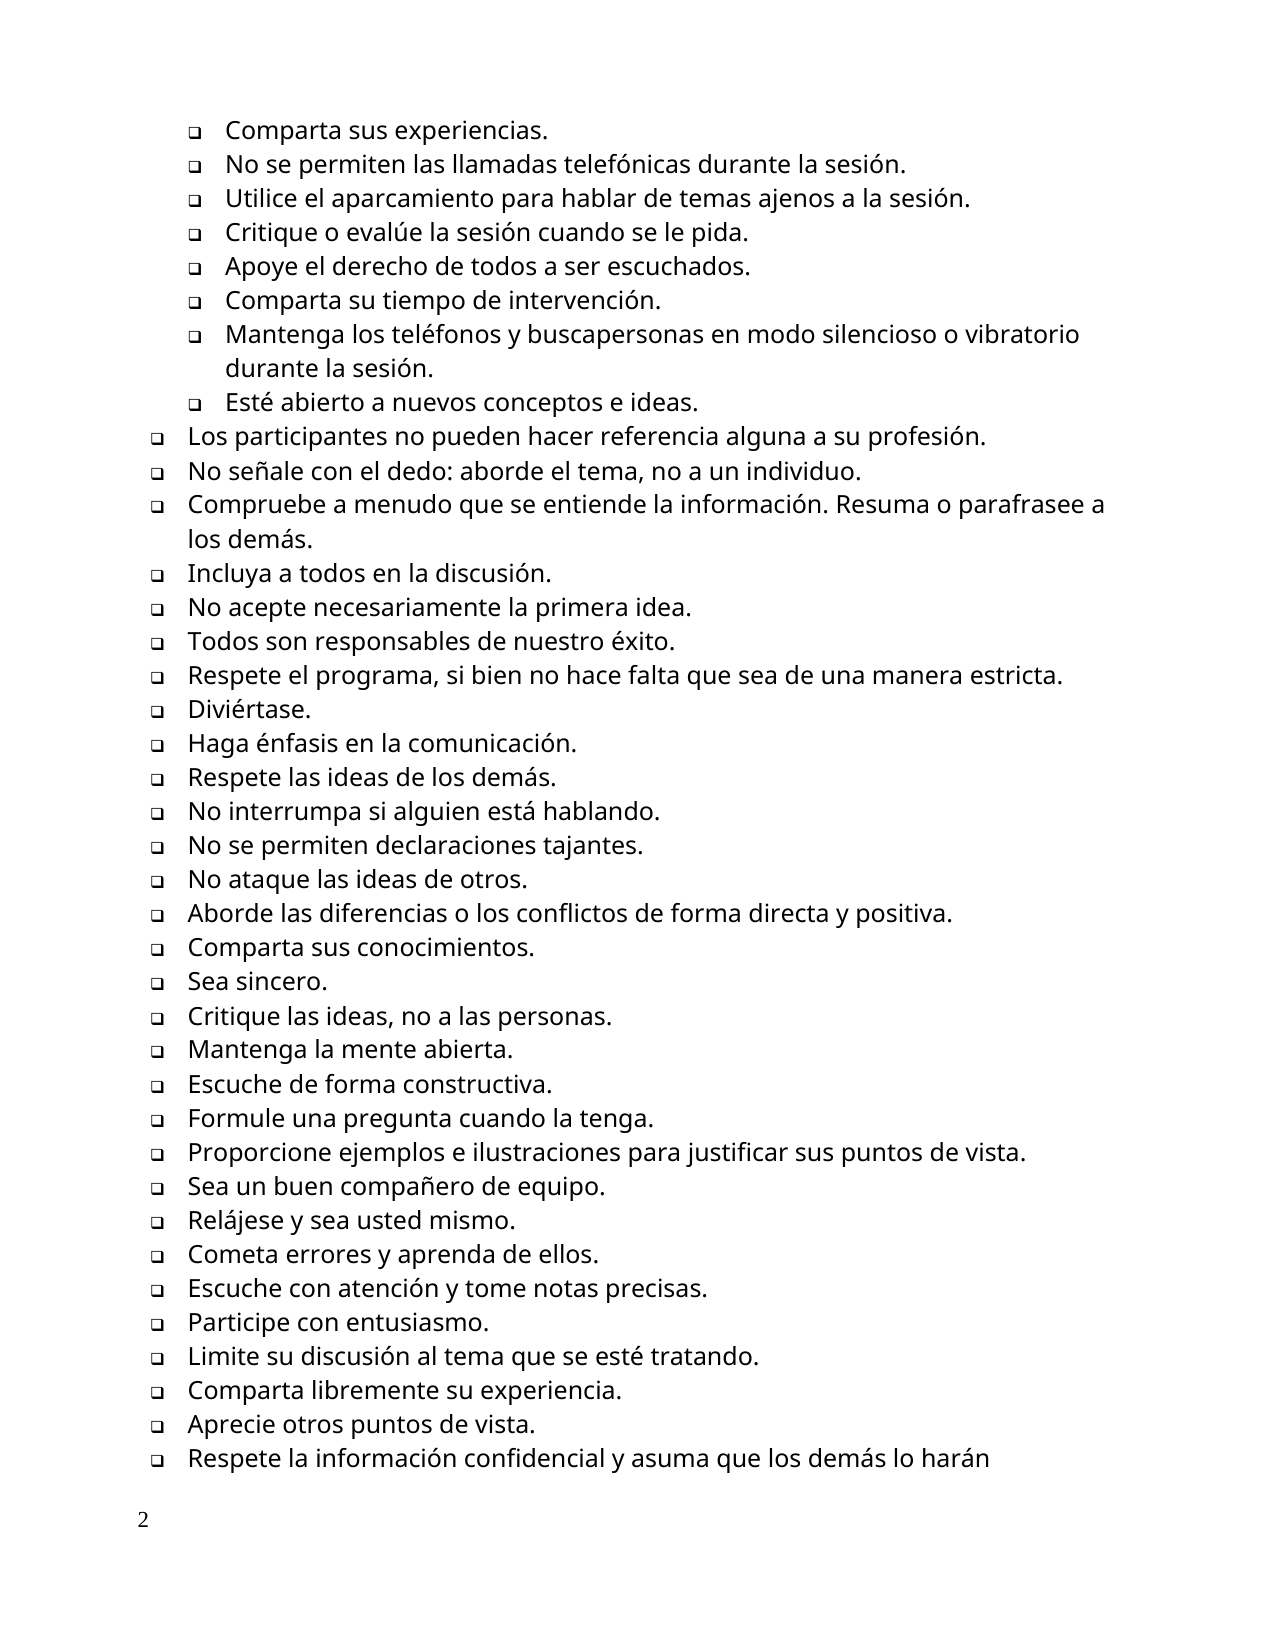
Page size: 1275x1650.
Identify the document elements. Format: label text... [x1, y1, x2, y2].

list No señale con el dedo: aborde el tema, no a un individuo. [150, 453, 1121, 487]
list Cometa errores y aprenda de ellos. [150, 1237, 1121, 1271]
list Todos son responsables de nuestro éxito. [150, 623, 1121, 657]
list No acepte necesariamente la primera idea. [150, 589, 1121, 623]
list No se permiten las llamadas telefónicas durante la sesión. [187, 147, 1121, 181]
list Incluya a todos en la discusión. [150, 555, 1121, 589]
list Los participantes no pueden hacer referencia alguna a su profesión. [150, 419, 1121, 453]
list Comparta su tiempo de intervención. [187, 283, 1121, 317]
list Escuche de forma constructiva. [150, 1066, 1121, 1100]
list Sea un buen compañero de equipo. [150, 1168, 1121, 1202]
list Aprecie otros puntos de vista. [150, 1407, 1121, 1441]
list No interrumpa si alguien está hablando. [150, 794, 1121, 828]
list Mantenga la mente abierta. [150, 1032, 1121, 1066]
list Comparta sus conocimientos. [150, 930, 1121, 964]
list Escuche con atención y tome notas precisas. [150, 1271, 1121, 1305]
list Diviértase. [150, 692, 1121, 726]
list Relájese y sea usted mismo. [150, 1202, 1121, 1237]
list Apoye el derecho de todos a ser escuchados. [187, 249, 1121, 283]
list Participe con entusiasmo. [150, 1305, 1121, 1339]
list Proporcione ejemplos e ilustraciones para justificar sus puntos de vista. [150, 1134, 1121, 1168]
list Comparta sus experiencias. [187, 112, 1121, 147]
list Compruebe a menudo que se entiende la información. Resuma o parafrasee a los demás. [150, 487, 1121, 555]
list No ataque las ideas de otros. [150, 862, 1121, 896]
list Respete el programa, si bien no hace falta que sea de una manera estricta. [150, 657, 1121, 692]
list Utilice el aparcamiento para hablar de temas ajenos a la sesión. [187, 181, 1121, 215]
list Esté abierto a nuevos conceptos e ideas. [187, 385, 1121, 419]
list Sea sincero. [150, 964, 1121, 998]
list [150, 1441, 1121, 1475]
list Comparta libremente su experiencia. [150, 1373, 1121, 1407]
list Critique las ideas, no a las personas. [150, 998, 1121, 1032]
list Haga énfasis en la comunicación. [150, 726, 1121, 760]
list Critique o evalúe la sesión cuando se le pida. [187, 215, 1121, 249]
list Respete las ideas de los demás. [150, 760, 1121, 794]
list Mantenga los teléfonos y buscapersonas en modo silencioso o vibratorio durante la sesión. [187, 317, 1121, 385]
list Aborde las diferencias o los conflictos de forma directa y positiva. [150, 896, 1121, 930]
list Limite su discusión al tema que se esté tratando. [150, 1339, 1121, 1373]
list Formule una pregunta cuando la tenga. [150, 1100, 1121, 1134]
list No se permiten declaraciones tajantes. [150, 828, 1121, 862]
